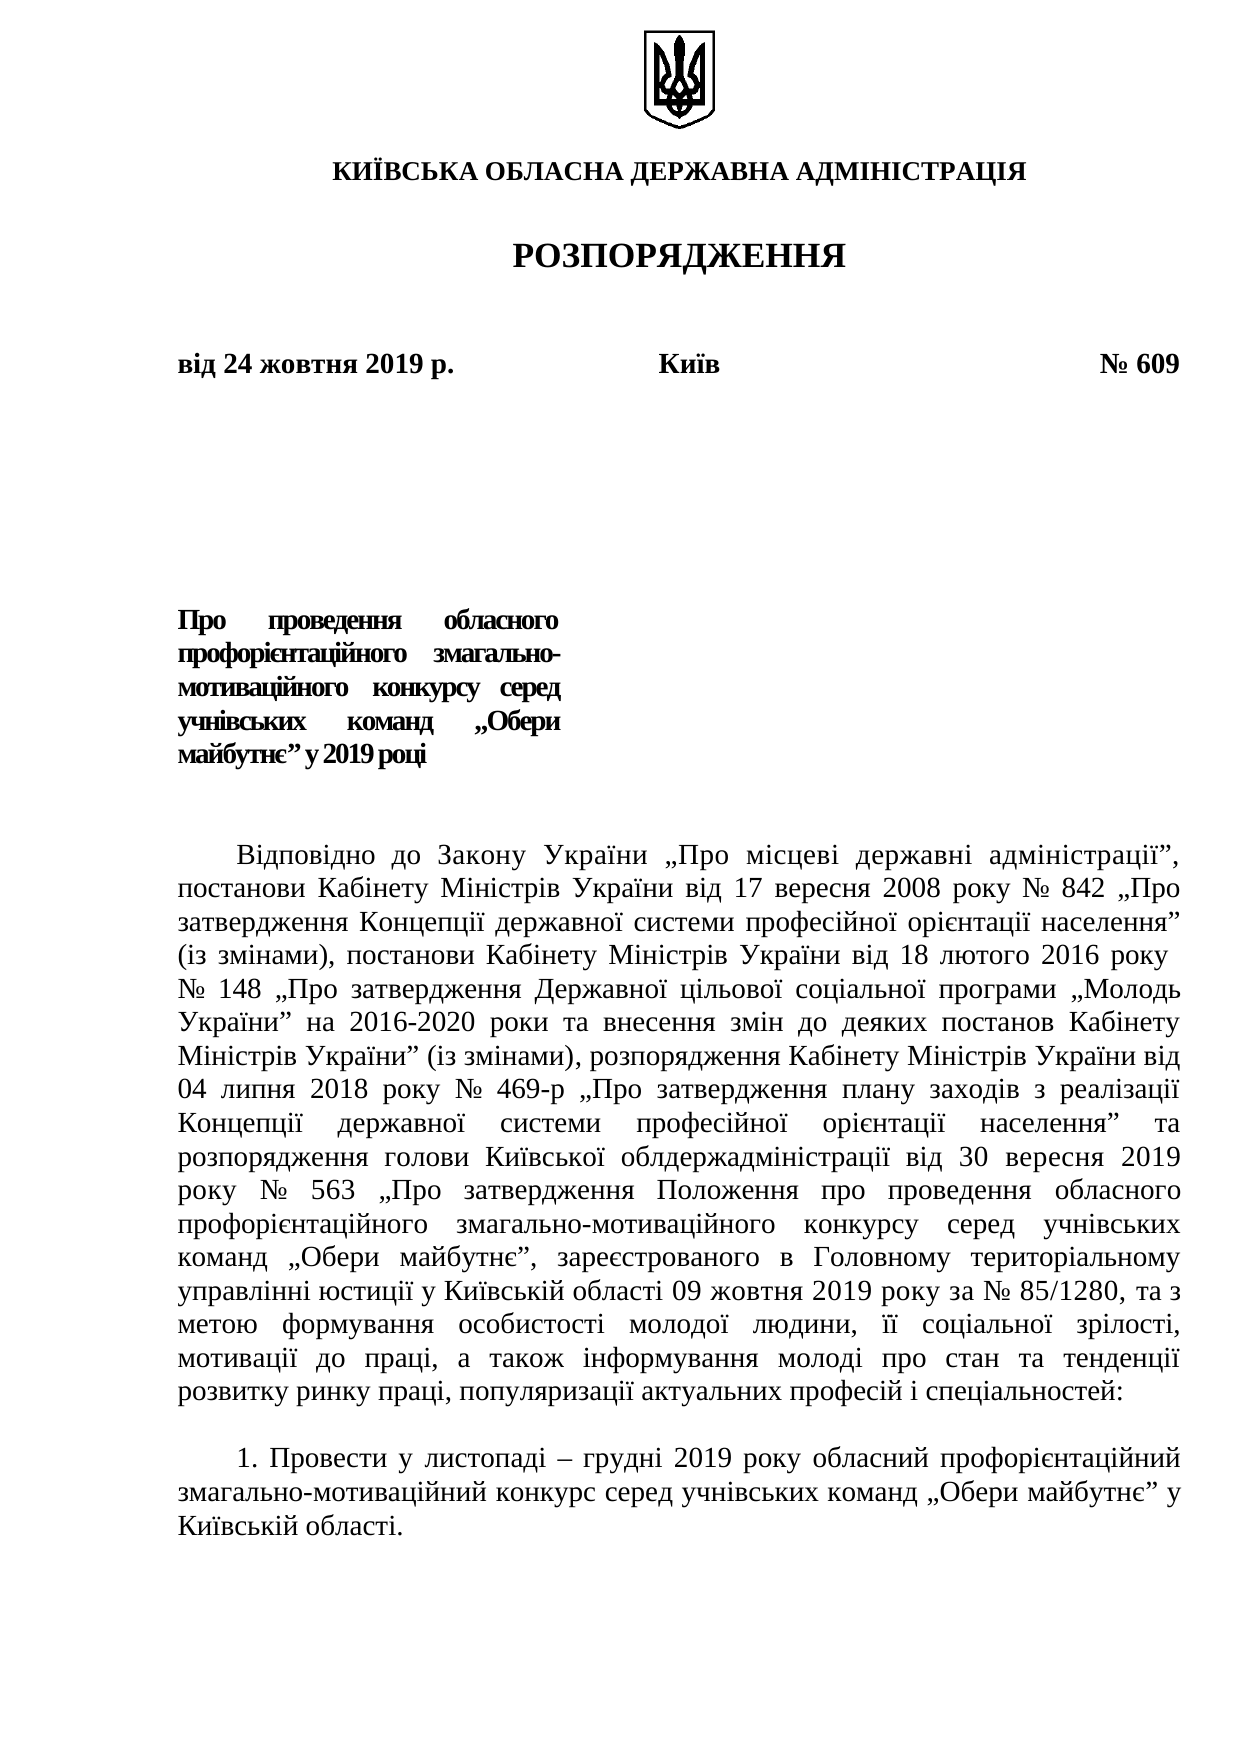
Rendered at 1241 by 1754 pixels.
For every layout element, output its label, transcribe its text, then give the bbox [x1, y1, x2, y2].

text 1. Провести у листопаді – грудні 2019 року обласний профорієнтаційний змагально-мотиваційний конкурс серед учнівських команд „Обери майбутнє” у Київській області. [177, 1441, 1181, 1541]
text Про проведення обласного профорієнтаційного змагально-мотиваційного конкурсу серед учнівських команд „Обери майбутнє” у 2019 році [177, 602, 561, 770]
text Відповідно до Закону України „Про місцеві державні адміністрації”, постанови Кабінету Міністрів України від 17 вересня 2008 року № 842 „Про затвердження Концепції державної системи професійної орієнтації населення” (із змінами), постанови Кабінету Міністрів України від 18 лютого 2016 року № 148 „Про затвердження Державної цільової соціальної програми „Молодь України” на 2016-2020 роки та внесення змін до деяких постанов Кабінету Міністрів України” (із змінами), розпорядження Кабінету Міністрів України від 04 липня 2018 року № 469-р „Про затвердження плану заходів з реалізації Концепції державної системи професійної орієнтації населення” та розпорядження голови Київської облдержадміністрації від 30 вересня 2019 року № 563 „Про затвердження Положення про проведення обласного профорієнтаційного змагально-мотиваційного конкурсу серед учнівських команд „Обери майбутнє”, зареєстрованого в Головному територіальному управлінні юстиції у Київській області 09 жовтня 2019 року за № 85/1280, та з метою формування особистості молодої людини, її соціальної зрілості, мотивації до праці, а також інформування молоді про стан та тенденції розвитку ринку праці, популяризації актуальних професій і спеціальностей: [177, 837, 1181, 1407]
subtitle КИЇВСЬКА ОБЛАСНА ДЕРЖАВНА АДМІНІСТРАЦІЯ [177, 154, 1181, 186]
text від 24 жовтня 2019 р. Київ № 609 [177, 353, 1181, 378]
subtitle РОЗПОРЯДЖЕННЯ [177, 234, 1181, 275]
picture [642, 29, 716, 130]
